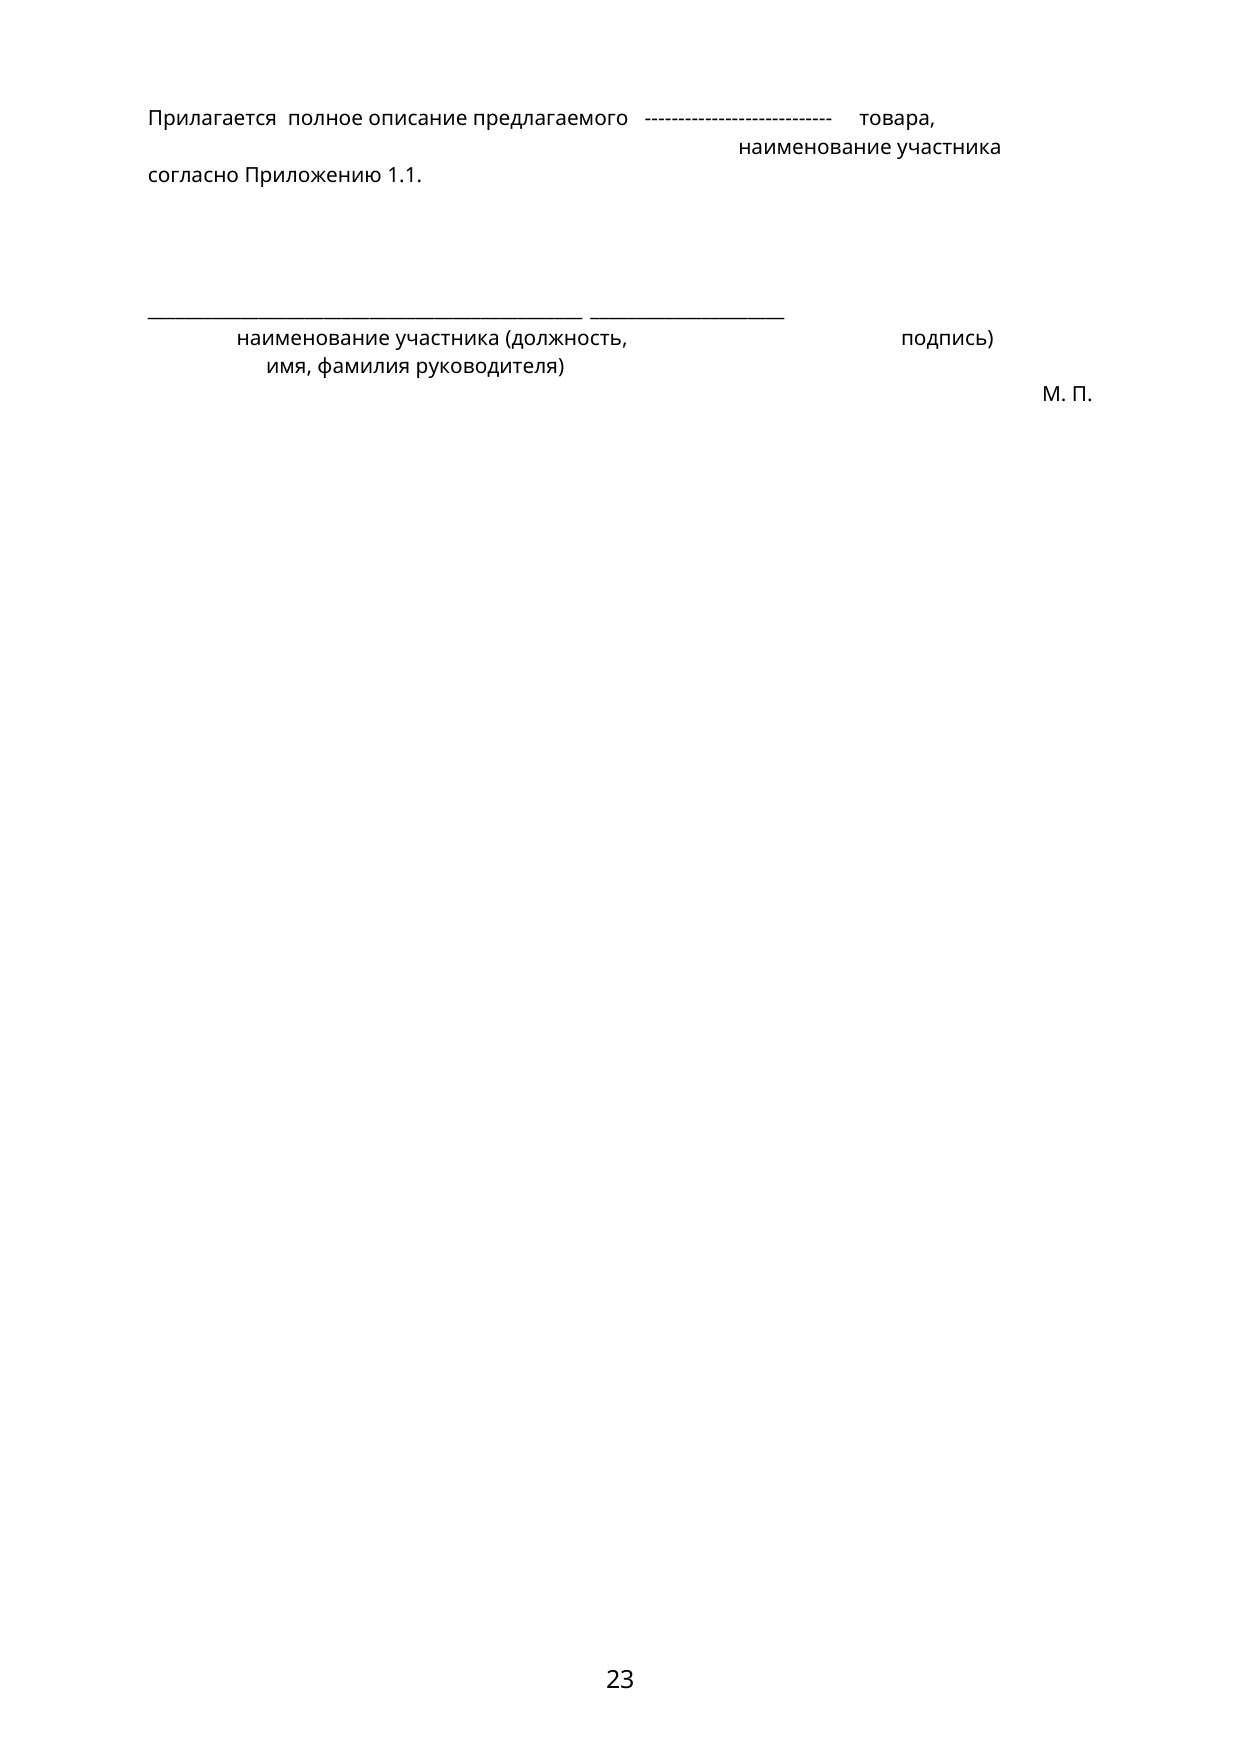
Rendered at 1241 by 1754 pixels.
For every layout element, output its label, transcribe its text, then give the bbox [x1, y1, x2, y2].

text наименование участника [148, 132, 1092, 160]
text согласно Приложению 1.1. [148, 160, 1092, 189]
text наименование участника (должность, подпись) [236, 323, 1092, 351]
text имя, фамилия руководителя) [266, 351, 1092, 379]
text М. П. [148, 379, 1092, 408]
text Прилагается полное описание предлагаемого ---------------------------- товара, [148, 103, 1092, 132]
text _______________________________________________ _____________________ [148, 294, 1092, 323]
